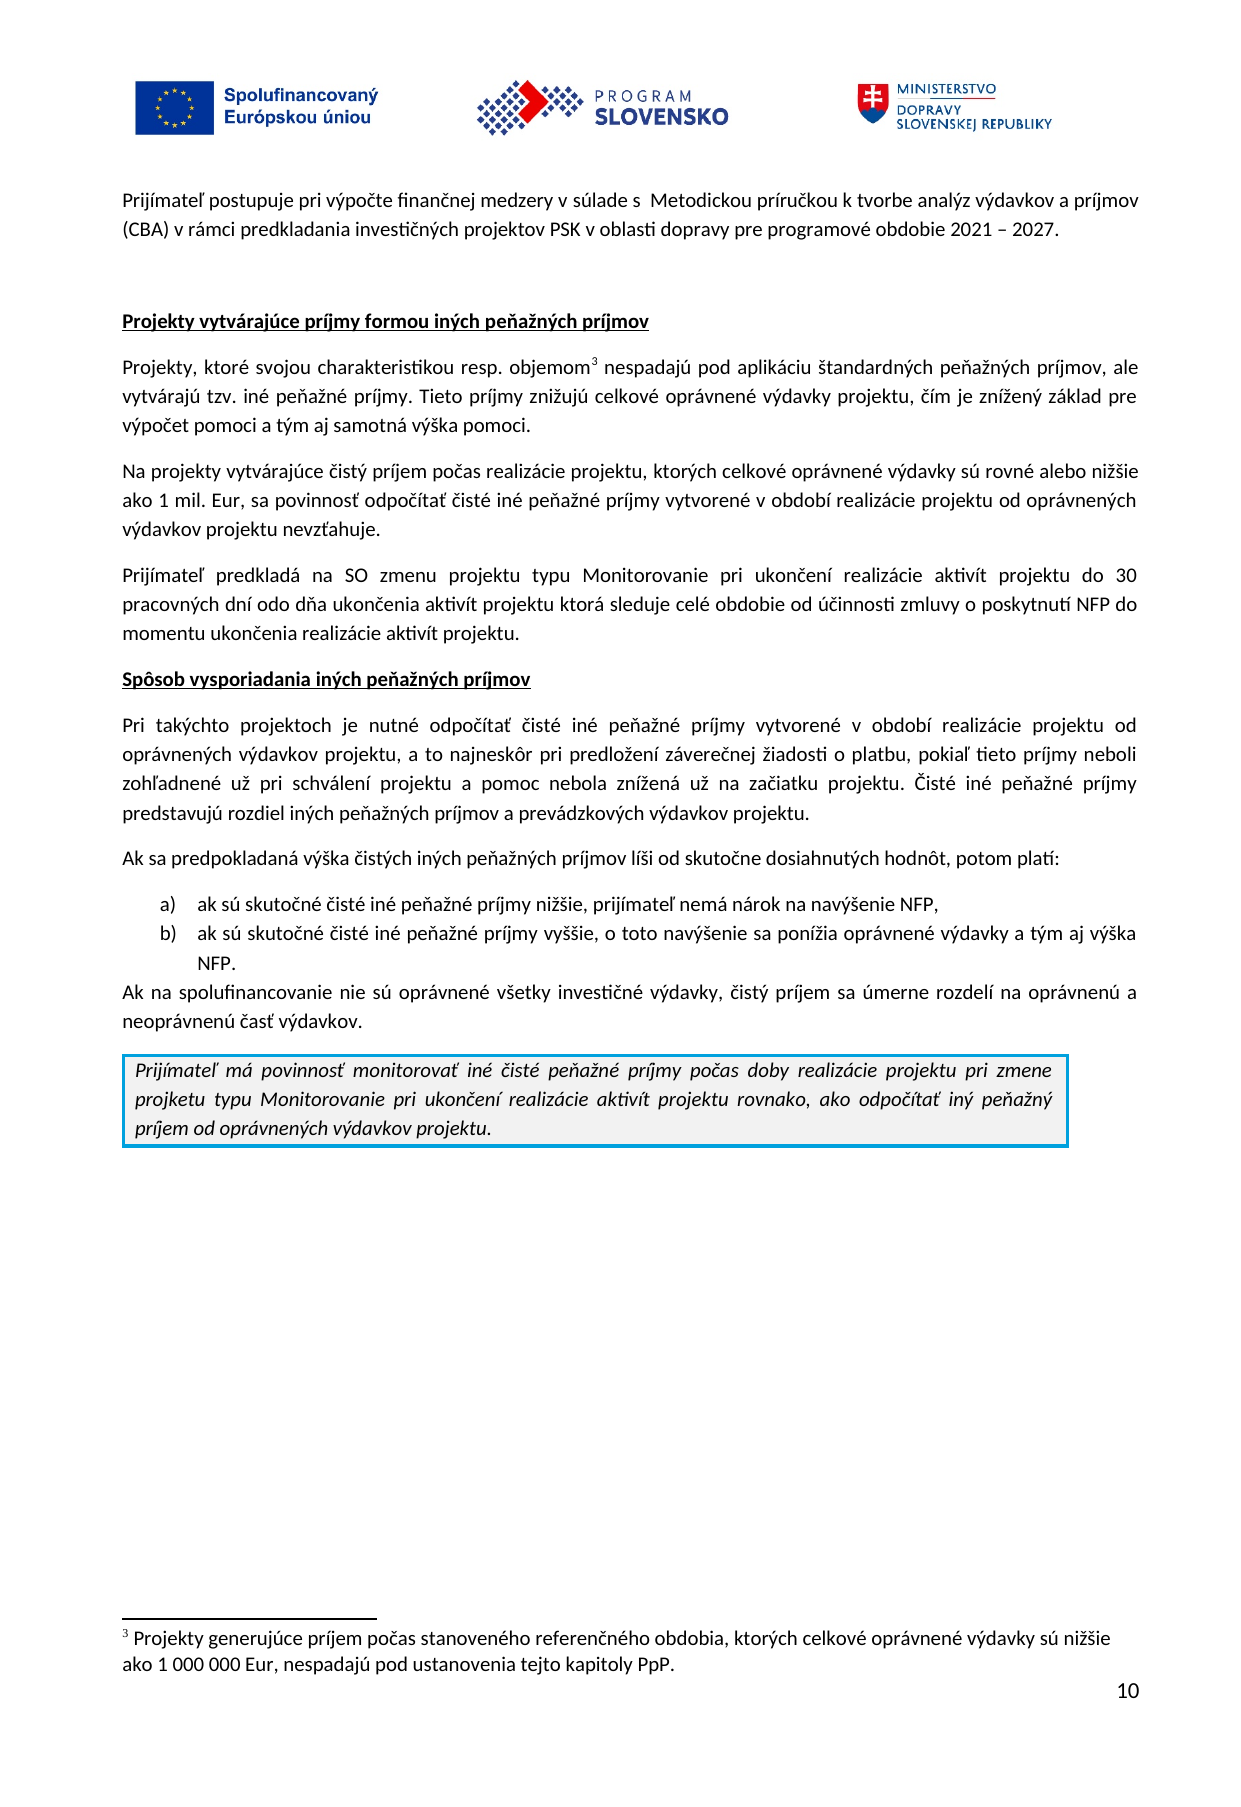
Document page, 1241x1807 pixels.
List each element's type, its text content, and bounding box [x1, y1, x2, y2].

text Na projekty vytvárajúce čistý príjem počas realizácie projektu, ktorých celkové oprávnené výdavky sú rovné alebo nižšie ako 1 mil. Eur, sa povinnosť odpočítať čisté iné peňažné príjmy vytvorené v období realizácie projektu od oprávnených výdavkov projektu nevzťahuje. [122, 458, 1139, 542]
table_header Prijímateľ má povinnosť monitorovať iné čisté peňažné príjmy počas doby realizácie projektu pri zmene projketu typu Monitorovanie pri ukončení realizácie aktivít projektu rovnako, ako odpočítať iný peňažný príjem od oprávnených výdavkov projektu. [125, 1057, 1066, 1144]
text Spôsob vysporiadania iných peňažných príjmov [122, 666, 1139, 692]
list ak sú skutočné čisté iné peňažné príjmy nižšie, prijímateľ nemá nárok na navýšenie NFP, [159, 891, 1139, 917]
picture [122, 73, 1066, 142]
text Ak na spolufinancovanie nie sú oprávnené všetky investičné výdavky, čistý príjem sa úmerne rozdelí na oprávnenú a neoprávnenú časť výdavkov. [122, 979, 1139, 1033]
text Pri takýchto projektoch je nutné odpočítať čisté iné peňažné príjmy vytvorené v období realizácie projektu od oprávnených výdavkov projektu, a to najneskôr pri predložení záverečnej žiadosti o platbu, pokiaľ tieto príjmy neboli zohľadnené už pri schválení projektu a pomoc nebola znížená už na začiatku projektu. Čisté iné peňažné príjmy predstavujú rozdiel iných peňažných príjmov a prevádzkových výdavkov projektu. [122, 712, 1139, 825]
list ak sú skutočné čisté iné peňažné príjmy vyššie, o toto navýšenie sa ponížia oprávnené výdavky a tým aj výška NFP. [159, 921, 1139, 975]
text Prijímateľ predkladá na SO zmenu projektu typu Monitorovanie pri ukončení realizácie aktivít projektu do 30 pracovných dní odo dňa ukončenia aktivít projektu ktorá sleduje celé obdobie od účinnosti zmluvy o poskytnutí NFP do momentu ukončenia realizácie aktivít projektu. [122, 562, 1139, 646]
text Ak sa predpokladaná výška čistých iných peňažných príjmov líši od skutočne dosiahnutých hodnôt, potom platí: [122, 846, 1139, 871]
text Prijímateľ postupuje pri výpočte finančnej medzery v súlade s Metodickou príručkou k tvorbe analýz výdavkov a príjmov (CBA) v rámci predkladania investičných projektov PSK v oblasti dopravy pre programové obdobie 2021 – 2027. [122, 187, 1139, 242]
text Projekty vytvárajúce príjmy formou iných peňažných príjmov [122, 308, 1139, 333]
text Projekty, ktoré svojou charakteristikou resp. objemom nespadajú pod aplikáciu štandardných peňažných príjmov, ale vytvárajú tzv. iné peňažné príjmy. Tieto príjmy znižujú celkové oprávnené výdavky projektu, čím je znížený základ pre výpočet pomoci a tým aj samotná výška pomoci. [122, 354, 1139, 438]
